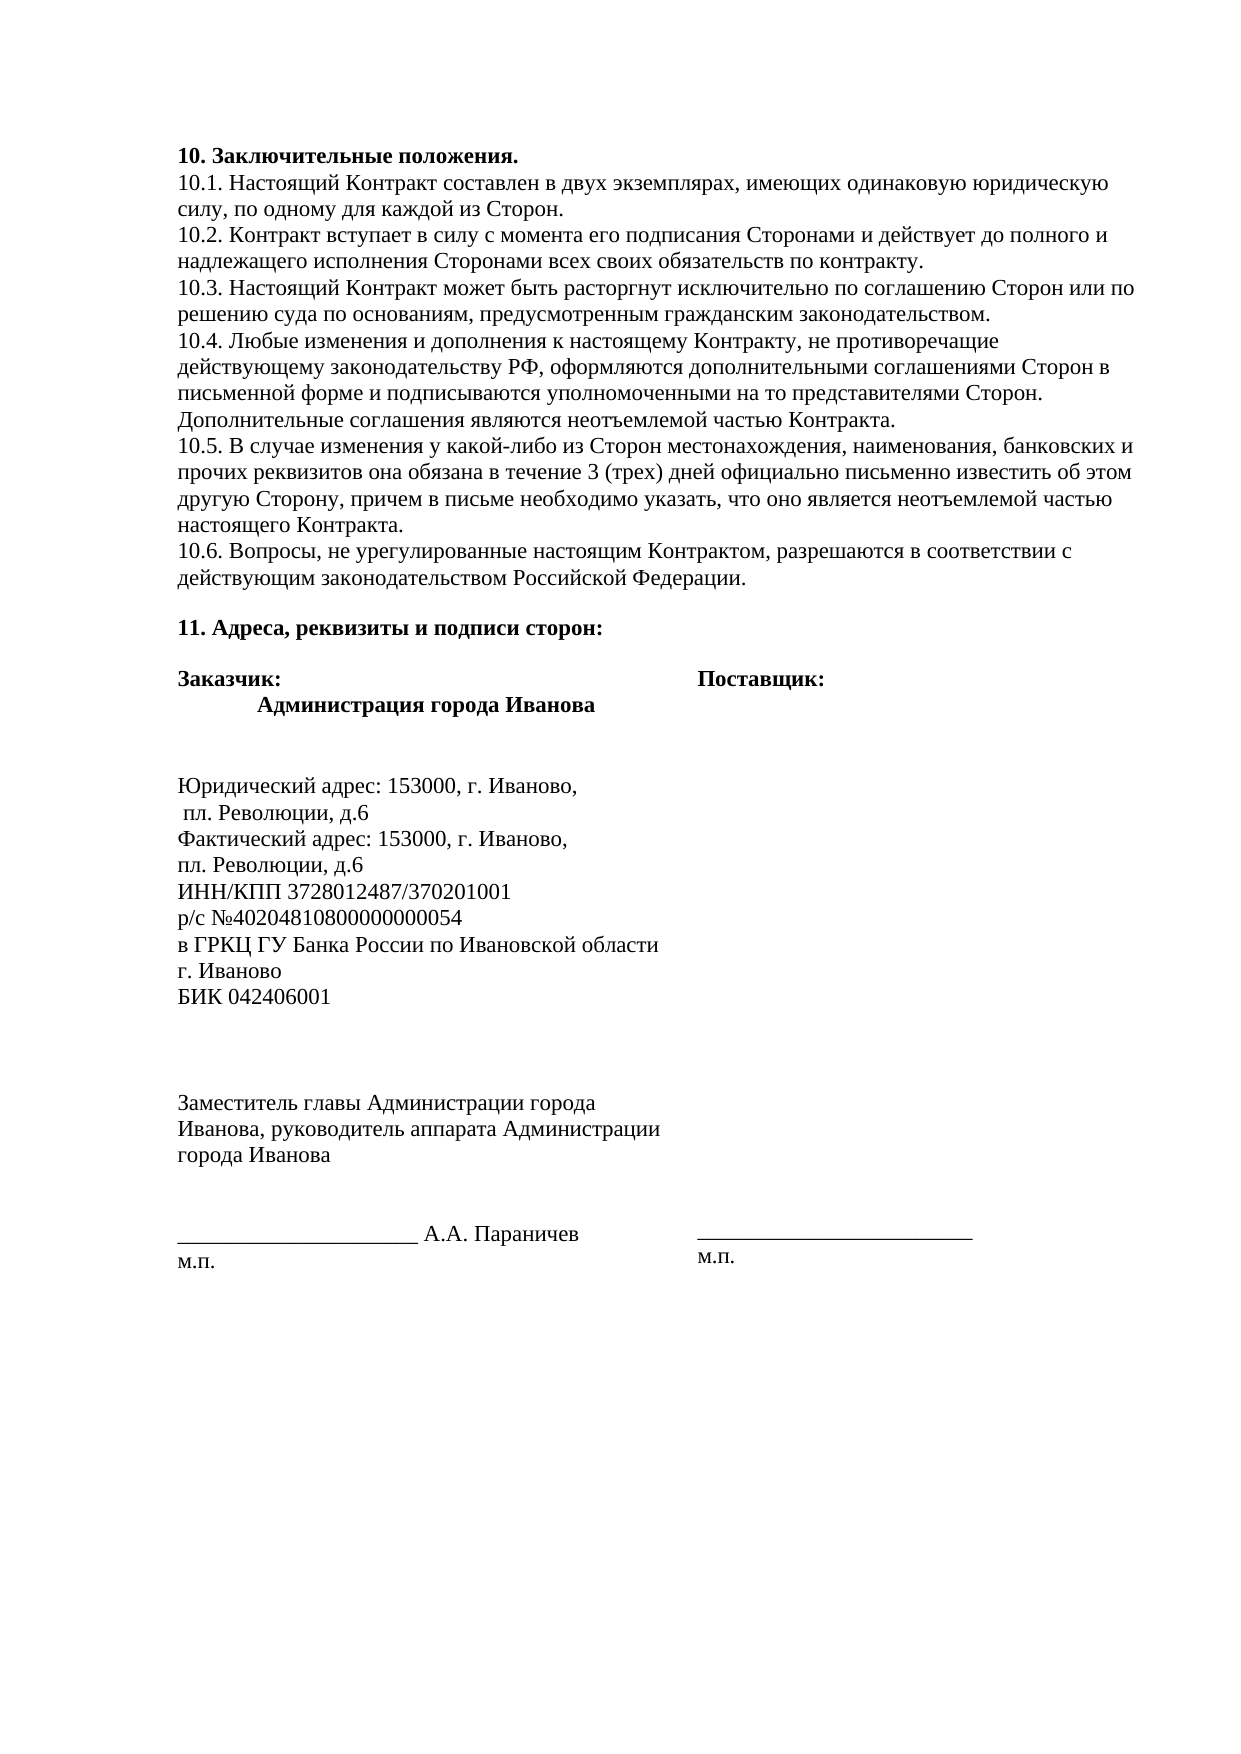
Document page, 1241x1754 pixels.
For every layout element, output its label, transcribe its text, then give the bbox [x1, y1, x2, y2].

table_header Поставщик: ________________________ м.п. [686, 665, 1163, 1326]
table_header Заказчик: Администрация города Иванова Юридический адрес: . Иваново, пл. Революции, д.6 Фактический адрес: . Иваново, пл. Революции, д.6 ИНН/КПП 3728012487/370201001 р/с №40204810800000000054 в ГРКЦ ГУ Банка России по Ивановской области г. Иваново БИК 042406001 Заместитель главы Администрации города Иванова, руководитель аппарата Администрации города Иванова _____________________ А.А. Параничев м.п. [166, 665, 686, 1326]
